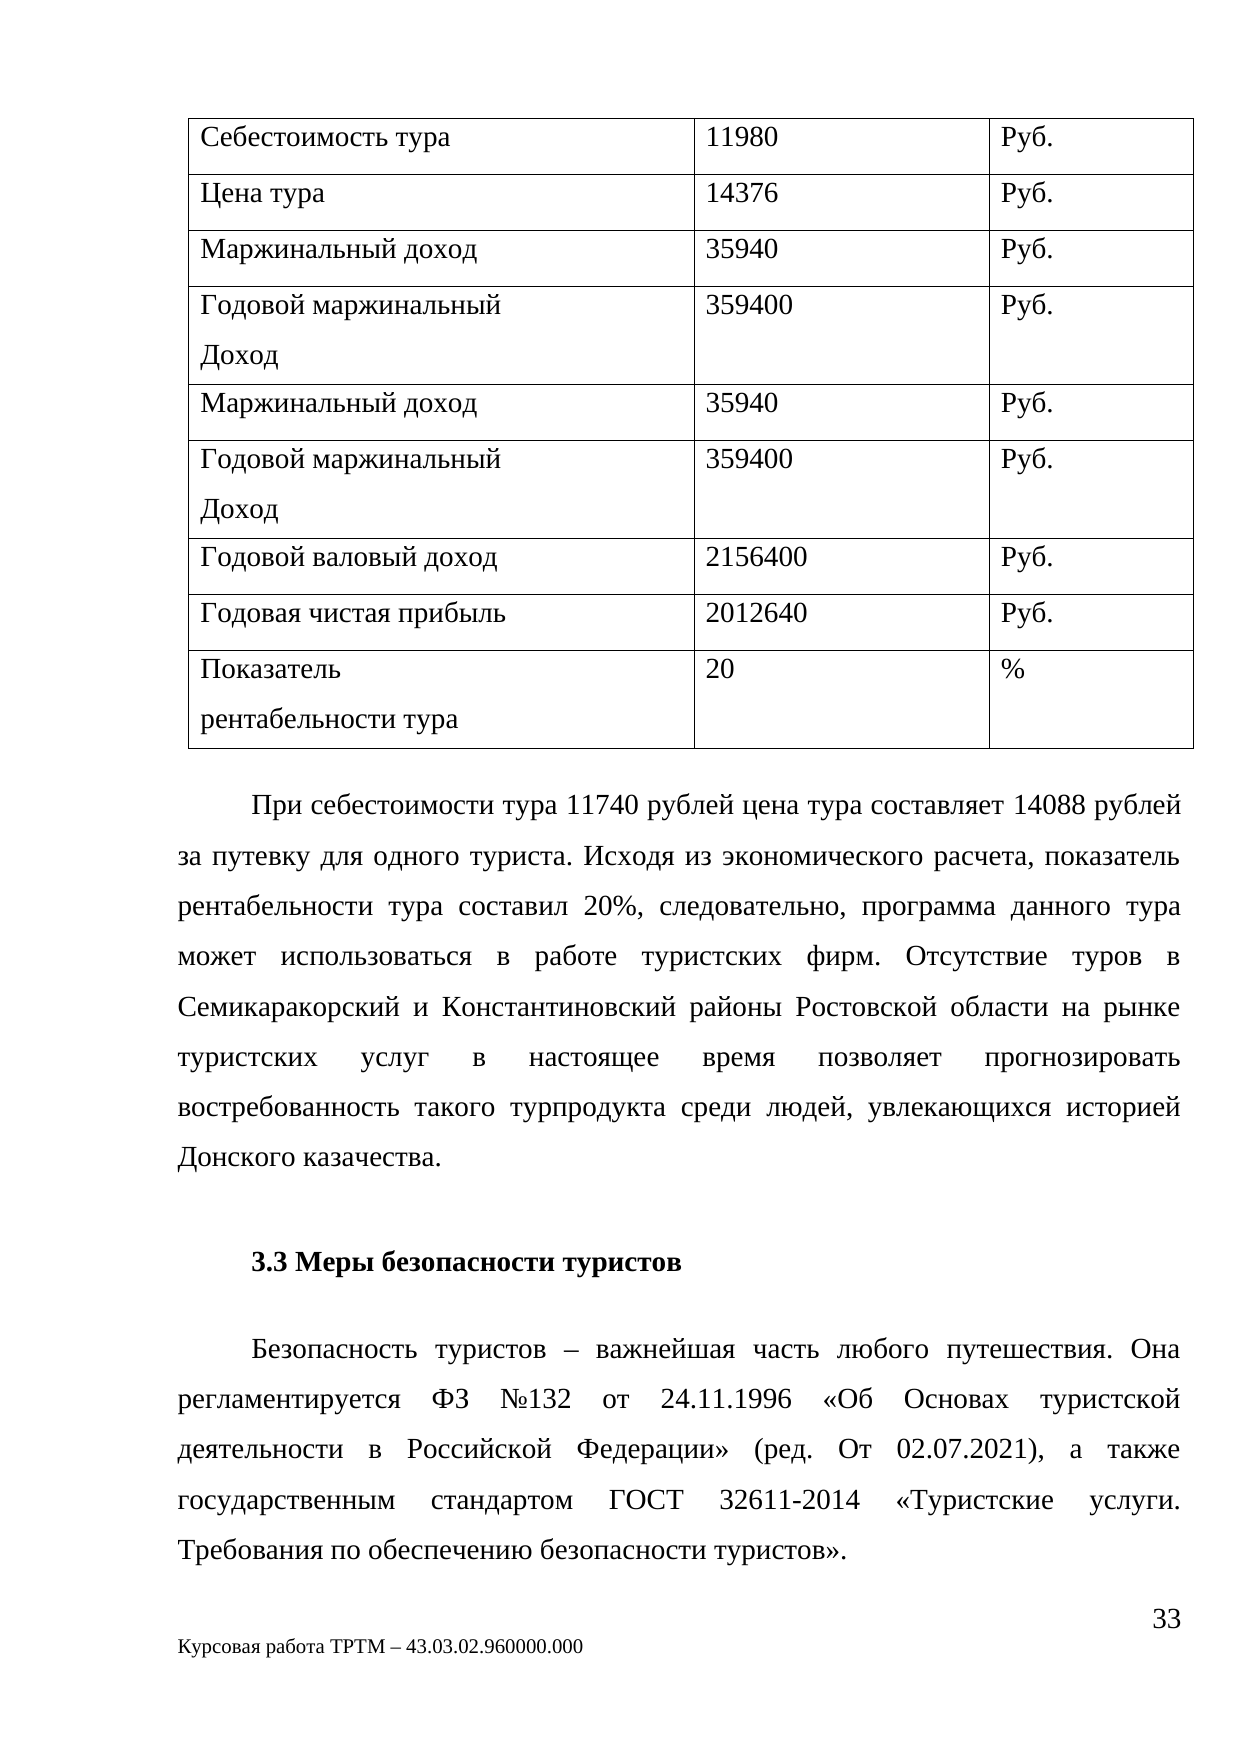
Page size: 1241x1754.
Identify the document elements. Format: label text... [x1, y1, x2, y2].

table_cell 359400 [695, 287, 989, 384]
table_cell Руб. [990, 539, 1193, 594]
table_cell Руб. [990, 385, 1193, 440]
table_cell 359400 [695, 441, 989, 538]
table_cell 14376 [695, 175, 989, 230]
table_cell 2012640 [695, 595, 989, 650]
table_cell % [990, 651, 1193, 748]
table_cell Руб. [990, 119, 1193, 174]
table_cell Годовой валовый доход [189, 539, 694, 594]
text При себестоимости тура 11740 рублей цена тура составляет 14088 рублей за путевку для одного туриста. Исходя из экономического расчета, показатель рентабельности тура составил 20%, следовательно, программа данного тура может использоваться в работе туристских фирм. Отсутствие туров в Семикаракорский и Константиновский районы Ростовской области на рынке туристских услуг в настоящее время позволяет прогнозировать востребованность такого турпродукта среди людей, увлекающихся историей Донского казачества. [177, 787, 1181, 1173]
table_cell Показатель рентабельности тура [189, 651, 694, 748]
table_cell Маржинальный доход [189, 385, 694, 440]
table_cell Годовой маржинальный Доход [189, 287, 694, 384]
table_cell 11980 [695, 119, 989, 174]
table_cell Руб. [990, 441, 1193, 538]
table_cell Руб. [990, 595, 1193, 650]
table_cell Руб. [990, 231, 1193, 286]
table_cell 35940 [695, 231, 989, 286]
table_cell Маржинальный доход [189, 231, 694, 286]
table_cell 35940 [695, 385, 989, 440]
table_cell Годовая чистая прибыль [189, 595, 694, 650]
text Безопасность туристов – важнейшая часть любого путешествия. Она регламентируется ФЗ №132 от 24.11.1996 «Об Основах туристской деятельности в Российской Федерации» (ред. От 02.07.2021), а также государственным стандартом ГОСТ 32611-2014 «Туристские услуги. Требования по обеспечению безопасности туристов». [177, 1331, 1181, 1566]
table_cell Руб. [990, 287, 1193, 384]
table_cell Руб. [990, 175, 1193, 230]
table_cell 20 [695, 651, 989, 748]
table_cell Годовой маржинальный Доход [189, 441, 694, 538]
table_cell 2156400 [695, 539, 989, 594]
table_cell Себестоимость тура [189, 119, 694, 174]
text 3.3 Меры безопасности туристов [177, 1244, 1181, 1278]
table_cell Цена тура [189, 175, 694, 230]
